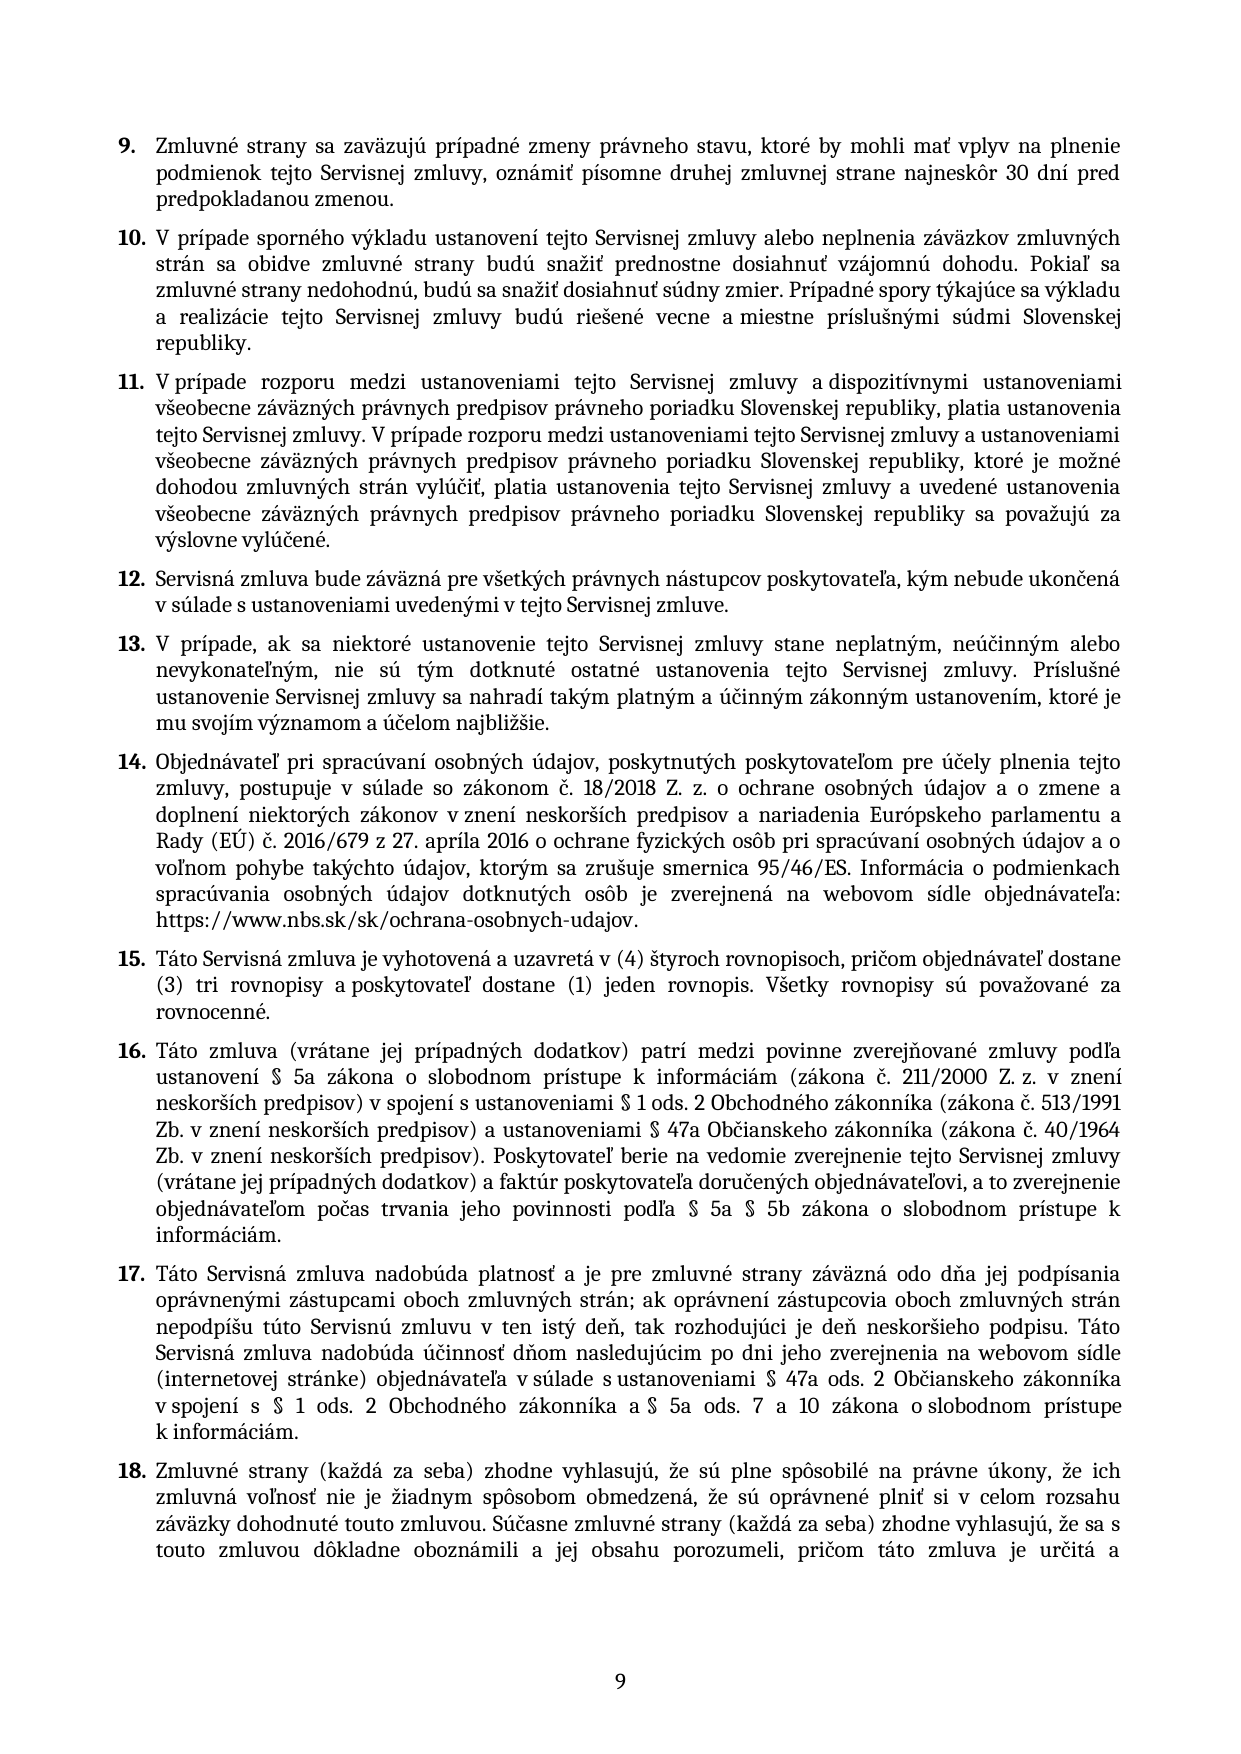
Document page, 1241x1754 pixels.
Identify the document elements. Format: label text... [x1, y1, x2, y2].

list Táto Servisná zmluva je vyhotovená a uzavretá v (4) štyroch rovnopisoch, pričom objednávateľ dostane (3) tri rovnopisy a poskytovateľ dostane (1) jeden rovnopis. Všetky rovnopisy sú považované za rovnocenné. [118, 946, 1122, 1025]
list V prípade rozporu medzi ustanoveniami tejto Servisnej zmluvy a dispozitívnymi ustanoveniami všeobecne záväzných právnych predpisov právneho poriadku Slovenskej republiky, platia ustanovenia tejto Servisnej zmluvy. V prípade rozporu medzi ustanoveniami tejto Servisnej zmluvy a ustanoveniami všeobecne záväzných právnych predpisov právneho poriadku Slovenskej republiky, ktoré je možné dohodou zmluvných strán vylúčiť, platia ustanovenia tejto Servisnej zmluvy a uvedené ustanovenia všeobecne záväzných právnych predpisov právneho poriadku Slovenskej republiky sa považujú za výslovne vylúčené. [118, 369, 1122, 553]
list V prípade, ak sa niektoré ustanovenie tejto Servisnej zmluvy stane neplatným, neúčinným alebo nevykonateľným, nie sú tým dotknuté ostatné ustanovenia tejto Servisnej zmluvy. Príslušné ustanovenie Servisnej zmluvy sa nahradí takým platným a účinným zákonným ustanovením, ktoré je mu svojím významom a účelom najbližšie. [118, 631, 1122, 736]
list Zmluvné strany sa zaväzujú prípadné zmeny právneho stavu, ktoré by mohli mať vplyv na plnenie podmienok tejto Servisnej zmluvy, oznámiť písomne druhej zmluvnej strane najneskôr 30 dní pred predpokladanou zmenou. [118, 133, 1122, 212]
list Objednávateľ pri spracúvaní osobných údajov, poskytnutých poskytovateľom pre účely plnenia tejto zmluvy, postupuje v súlade so zákonom č. 18/2018 Z. z. o ochrane osobných údajov a o zmene a doplnení niektorých zákonov v znení neskorších predpisov a nariadenia Európskeho parlamentu a Rady (EÚ) č. 2016/679 z 27. apríla 2016 o ochrane fyzických osôb pri spracúvaní osobných údajov a o voľnom pohybe takýchto údajov, ktorým sa zrušuje smernica 95/46/ES. Informácia o podmienkach spracúvania osobných údajov dotknutých osôb je zverejnená na webovom sídle objednávateľa: https://www.nbs.sk/sk/ochrana-osobnych-udajov. [118, 749, 1122, 933]
list Servisná zmluva bude záväzná pre všetkých právnych nástupcov poskytovateľa, kým nebude ukončená v súlade s ustanoveniami uvedenými v tejto Servisnej zmluve. [118, 566, 1122, 618]
list Táto Servisná zmluva nadobúda platnosť a je pre zmluvné strany záväzná odo dňa jej podpísania oprávnenými zástupcami oboch zmluvných strán; ak oprávnení zástupcovia oboch zmluvných strán nepodpíšu túto Servisnú zmluvu v ten istý deň, tak rozhodujúci je deň neskoršieho podpisu. Táto Servisná zmluva nadobúda účinnosť dňom nasledujúcim po dni jeho zverejnenia na webovom sídle (internetovej stránke) objednávateľa v súlade s ustanoveniami § 47a ods. 2 Občianskeho zákonníka v spojení s § 1 ods. 2 Obchodného zákonníka a § 5a ods. 7 a 10 zákona o slobodnom prístupe k informáciám. [118, 1261, 1122, 1445]
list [118, 1458, 1122, 1563]
list V prípade sporného výkladu ustanovení tejto Servisnej zmluvy alebo neplnenia záväzkov zmluvných strán sa obidve zmluvné strany budú snažiť prednostne dosiahnuť vzájomnú dohodu. Pokiaľ sa zmluvné strany nedohodnú, budú sa snažiť dosiahnuť súdny zmier. Prípadné spory týkajúce sa výkladu a realizácie tejto Servisnej zmluvy budú riešené vecne a miestne príslušnými súdmi Slovenskej republiky. [118, 224, 1122, 356]
list Táto zmluva (vrátane jej prípadných dodatkov) patrí medzi povinne zverejňované zmluvy podľa ustanovení § 5a zákona o slobodnom prístupe k informáciám (zákona č. 211/2000 Z. z. v znení neskorších predpisov) v spojení s ustanoveniami § 1 ods. 2 Obchodného zákonníka (zákona č. 513/1991 Zb. v znení neskorších predpisov) a ustanoveniami § 47a Občianskeho zákonníka (zákona č. 40/1964 Zb. v znení neskorších predpisov). Poskytovateľ berie na vedomie zverejnenie tejto Servisnej zmluvy (vrátane jej prípadných dodatkov) a faktúr poskytovateľa doručených objednávateľovi, a to zverejnenie objednávateľom počas trvania jeho povinnosti podľa § 5a § 5b zákona o slobodnom prístupe k informáciám. [118, 1037, 1122, 1248]
